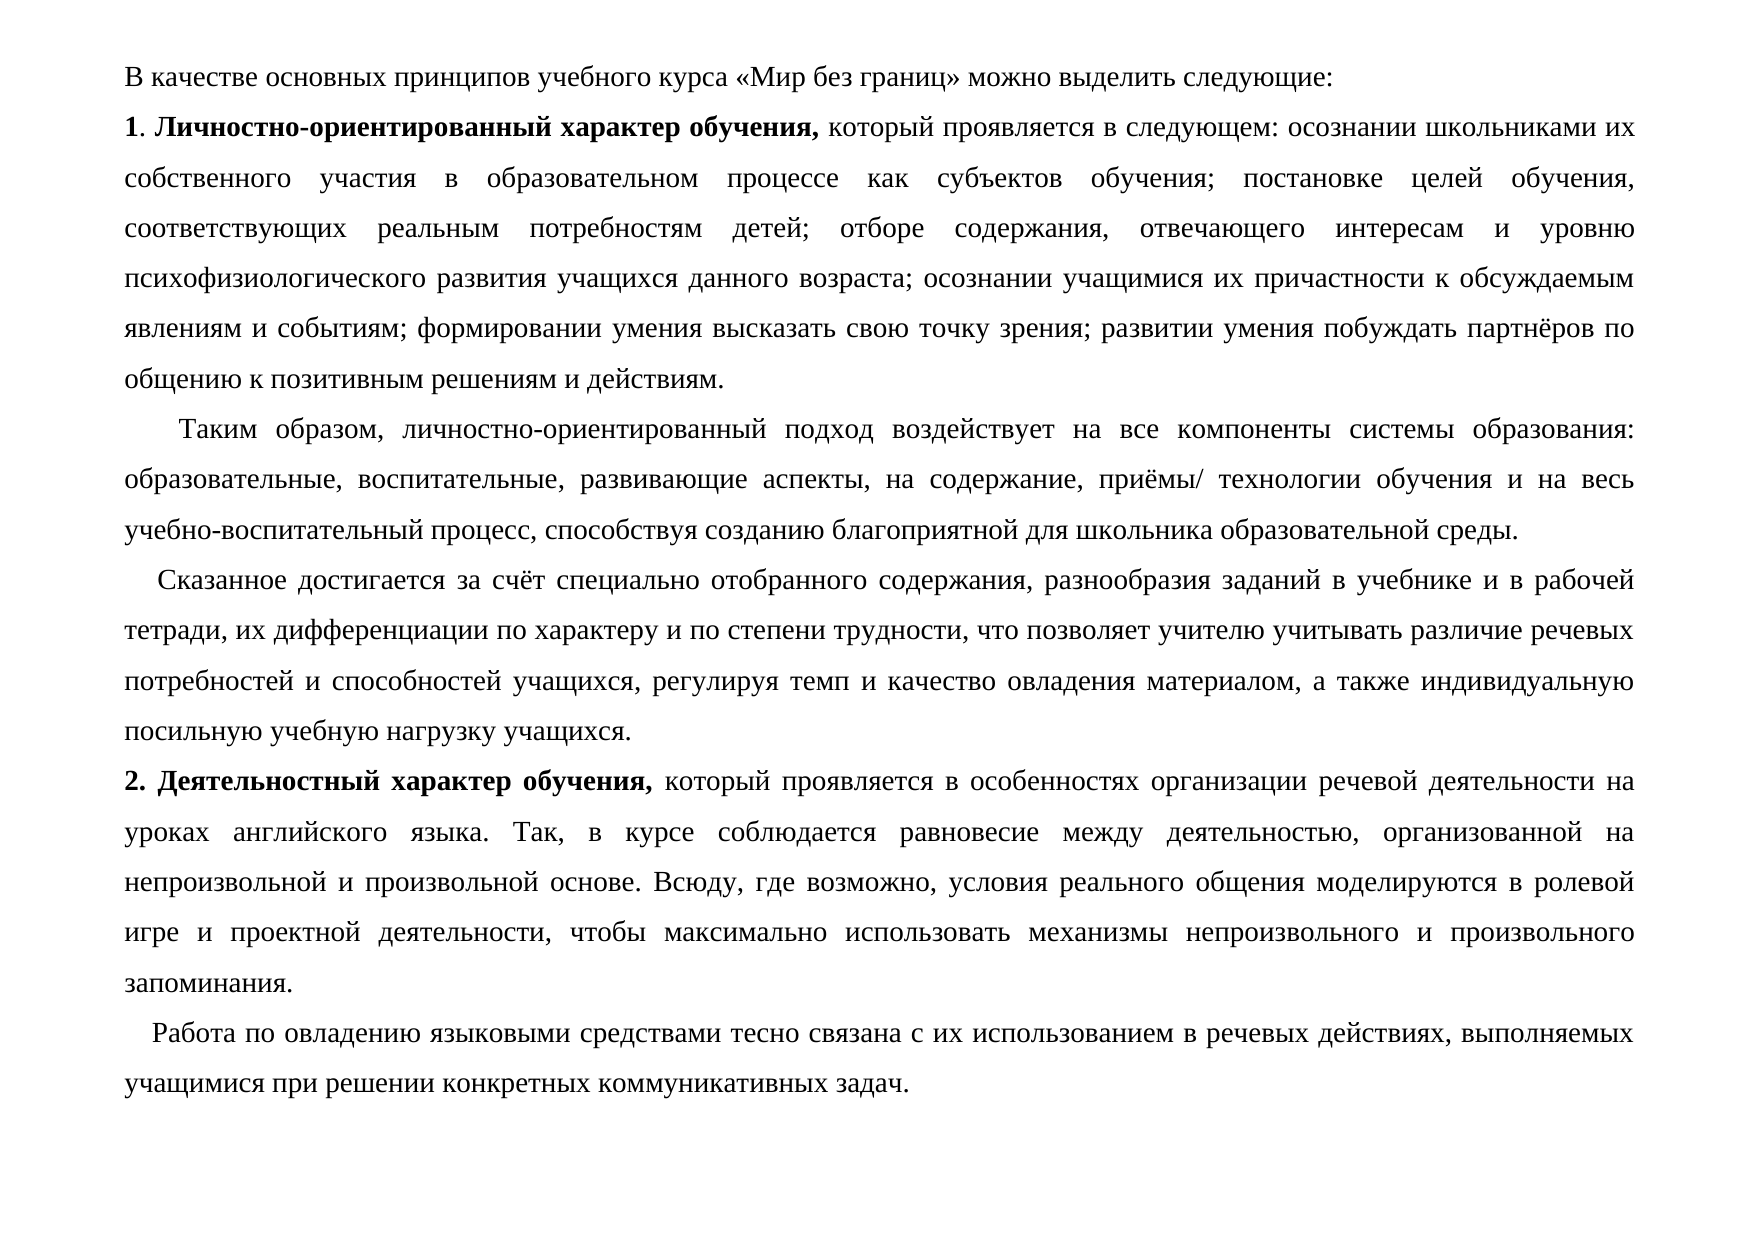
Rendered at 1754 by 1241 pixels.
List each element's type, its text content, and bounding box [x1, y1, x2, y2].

text 2. Деятельностный характер обучения, который проявляется в особенностях организации речевой деятельности на уроках английского языка. Так, в курсе соблюдается равновесие между деятельностью, организованной на непроизвольной и произвольной основе. Всюду, где возможно, условия реального общения моделируются в ролевой игре и проектной деятельности, чтобы максимально использовать механизмы непроизвольного и произвольного запоминания. [124, 763, 1636, 998]
text В качестве основных принципов учебного курса «Мир без границ» можно выделить следующие: [124, 59, 1636, 93]
text Сказанное достигается за счёт специально отобранного содержания, разнообразия заданий в учебнике и в рабочей тетради, их дифференциации по характеру и по степени трудности, что позволяет учителю учитывать различие речевых потребностей и способностей учащихся, регулируя темп и качество овладения материалом, а также индивидуальную посильную учебную нагрузку учащихся. [124, 562, 1636, 747]
text Работа по овладению языковыми средствами тесно связана с их использованием в речевых действиях, выполняемых учащимися при решении конкретных коммуникативных задач. [124, 1015, 1636, 1099]
text 1. Личностно-ориентированный характер обучения, который проявляется в следующем: осознании школьниками их собственного участия в образовательном процессе как субъектов обучения; постановке целей обучения, соответствующих реальным потребностям детей; отборе содержания, отвечающего интересам и уровню психофизиологического развития учащихся данного возраста; осознании учащимися их причастности к обсуждаемым явлениям и событиям; формировании умения высказать свою точку зрения; развитии умения побуждать партнёров по общению к позитивным решениям и действиям. [124, 109, 1636, 394]
text Таким образом, личностно-ориентированный подход воздействует на все компоненты системы образования: образовательные, воспитательные, развивающие аспекты, на содержание, приёмы/ технологии обучения и на весь учебно-воспитательный процесс, способствуя созданию благоприятной для школьника образовательной среды. [124, 411, 1636, 545]
